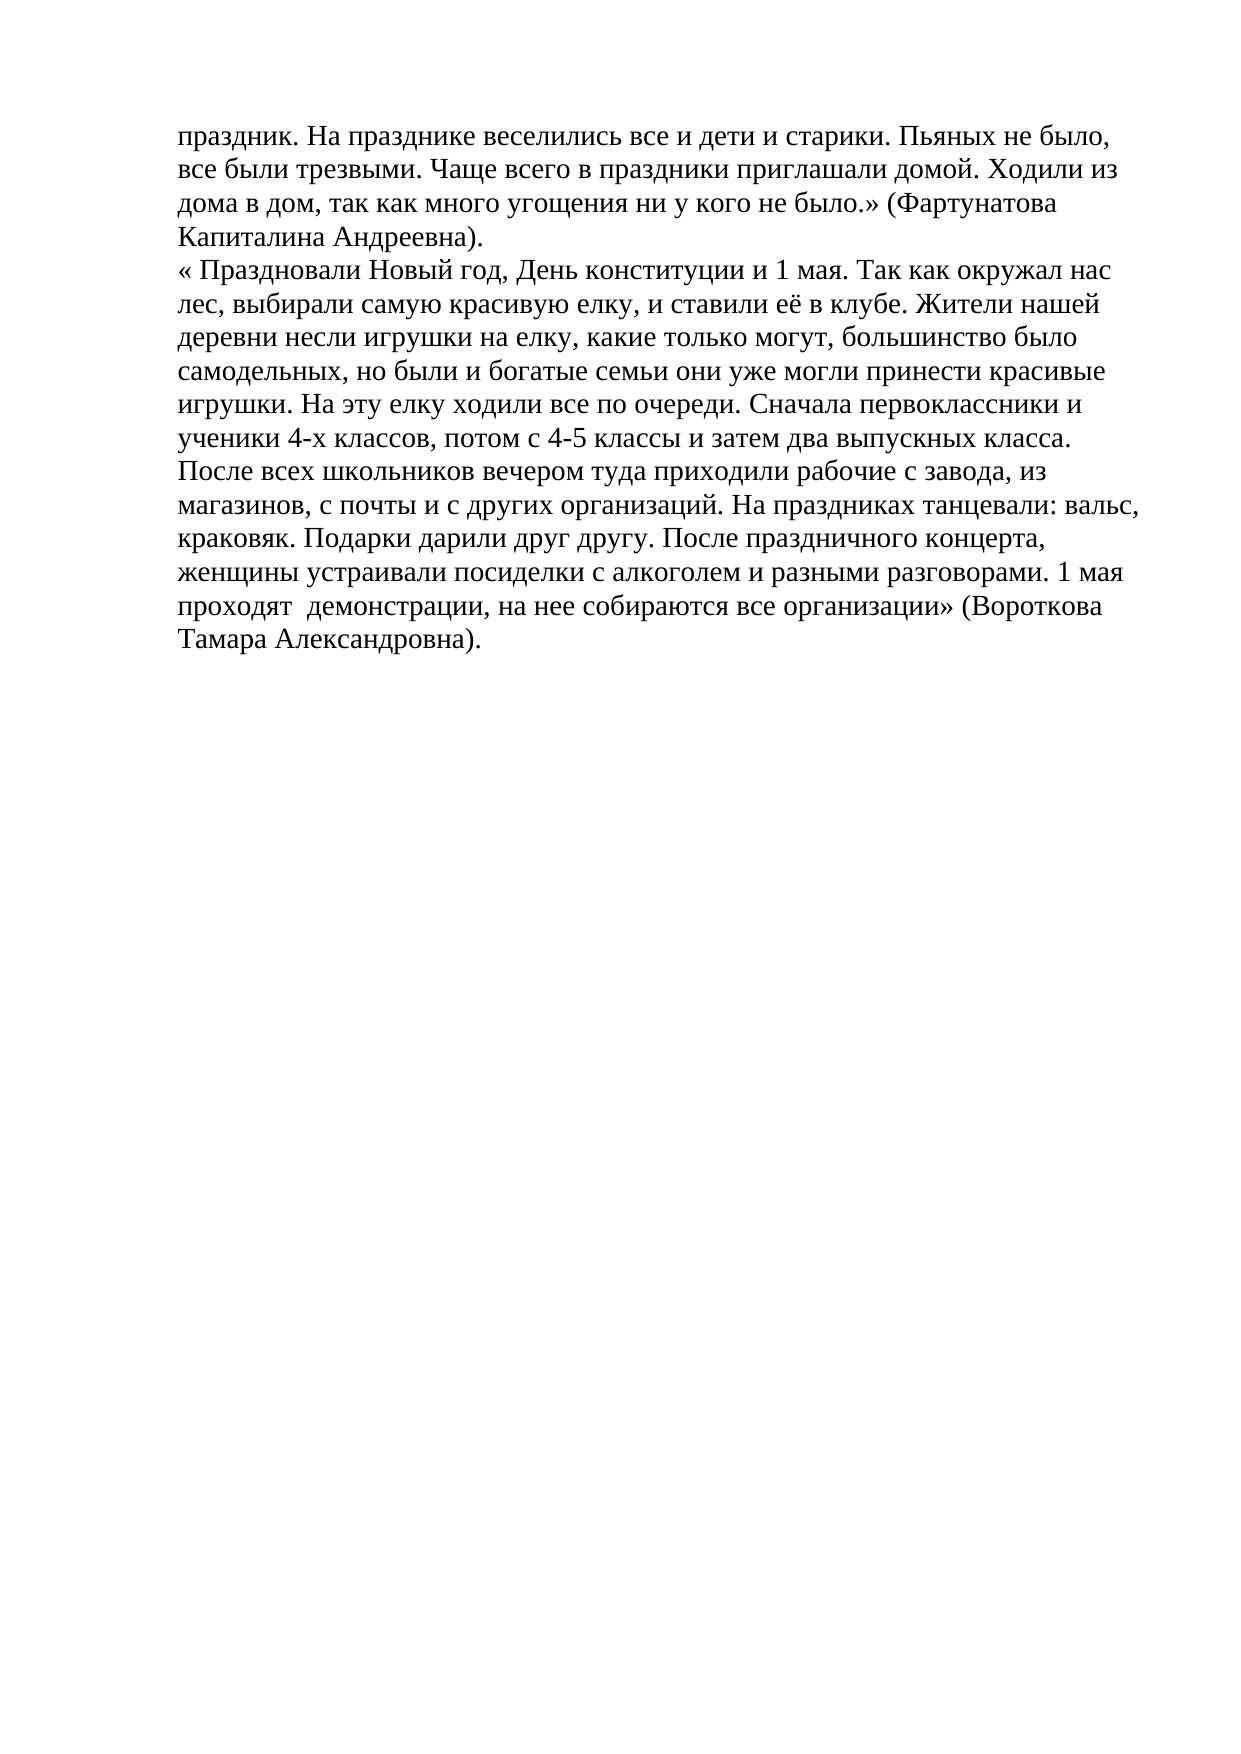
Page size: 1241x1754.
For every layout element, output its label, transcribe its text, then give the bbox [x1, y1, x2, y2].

text « Праздновали Новый год, День конституции и 1 мая. Так как окружал нас лес, выбирали самую красивую елку, и ставили её в клубе. Жители нашей деревни несли игрушки на елку, какие только могут, большинство было самодельных, но были и богатые семьи они уже могли принести красивые игрушки. На эту елку ходили все по очереди. Сначала первоклассники и ученики 4-х классов, потом с 4-5 классы и затем два выпускных класса. После всех школьников вечером туда приходили рабочие с завода, из магазинов, с почты и с других организаций. На праздниках танцевали: вальс, краковяк. Подарки дарили друг другу. После праздничного концерта, женщины устраивали посиделки с алкоголем и разными разговорами. 1 мая проходят демонстрации, на нее собираются все организации» (Вороткова Тамара Александровна). [177, 252, 1152, 655]
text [177, 118, 1152, 252]
